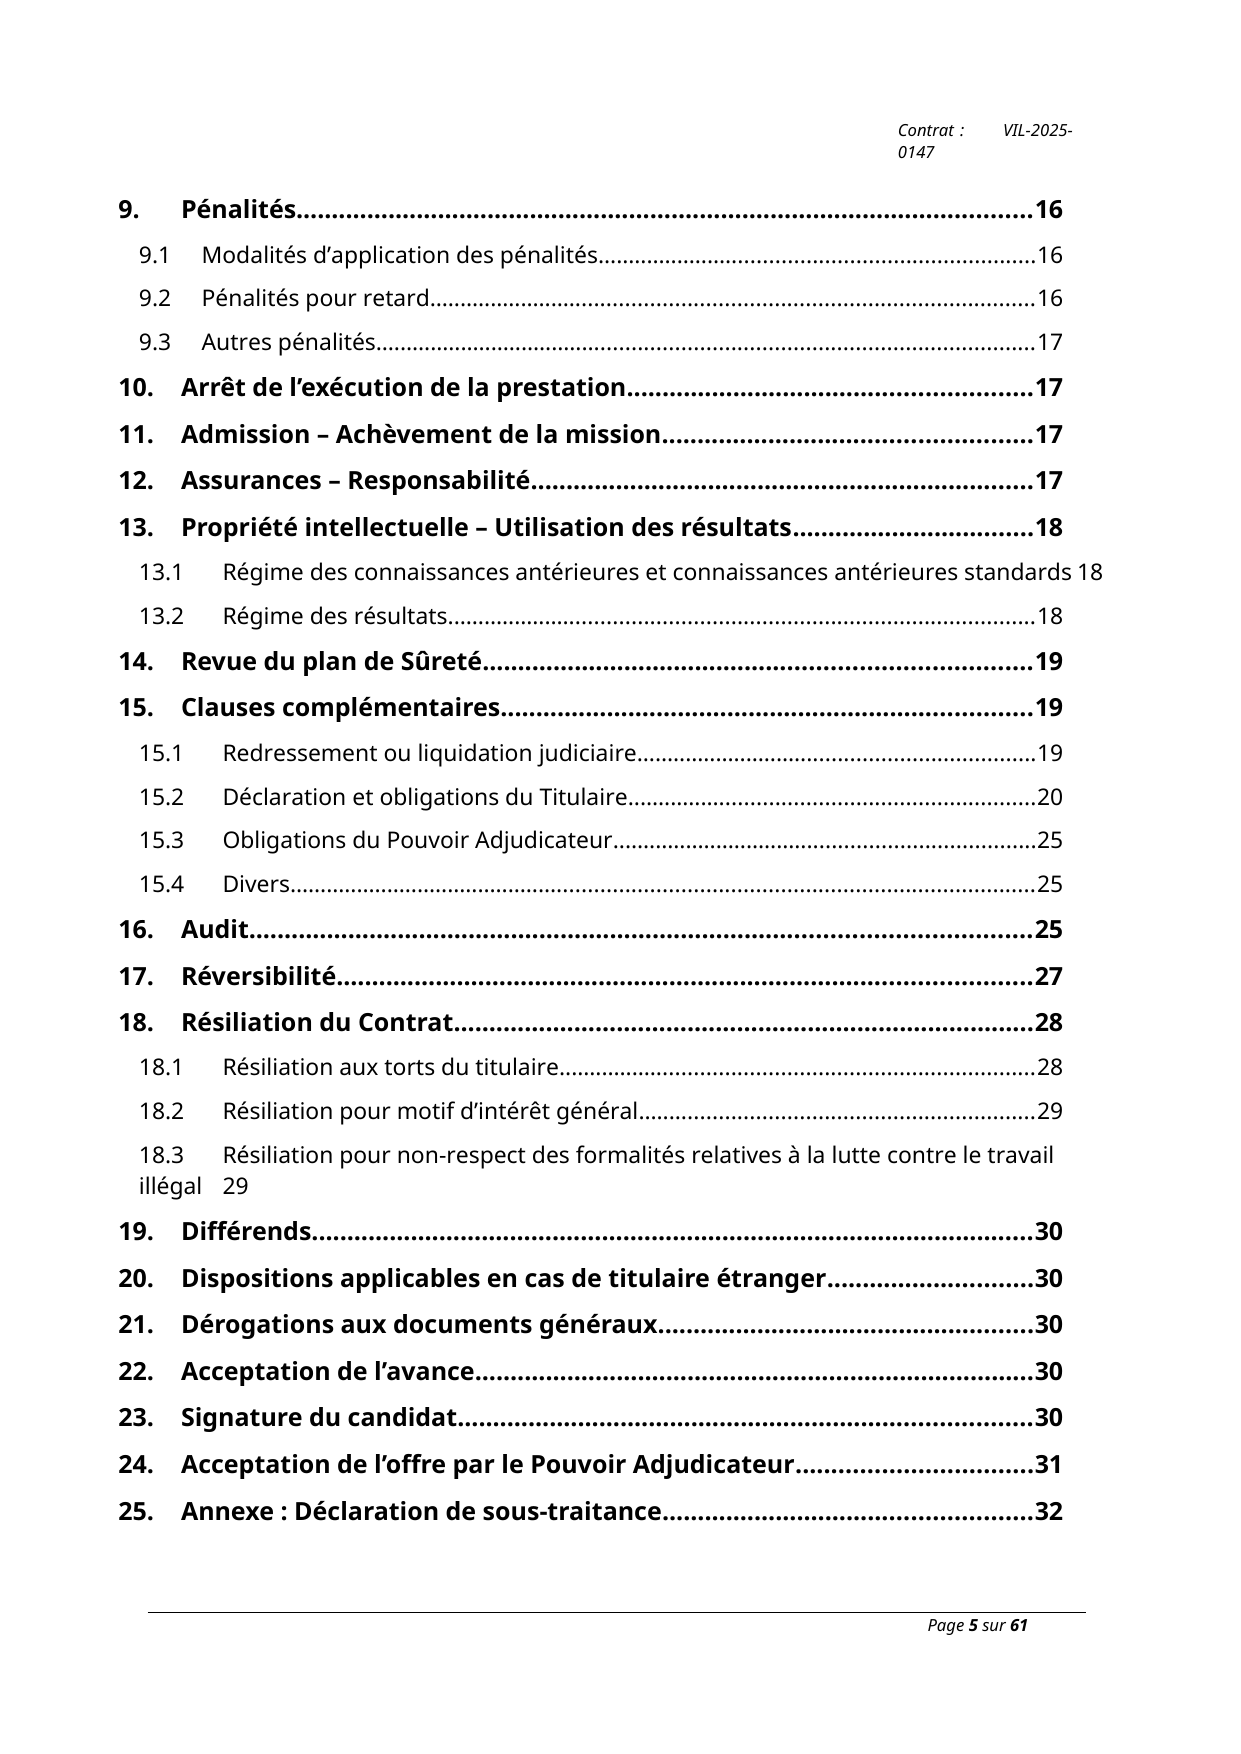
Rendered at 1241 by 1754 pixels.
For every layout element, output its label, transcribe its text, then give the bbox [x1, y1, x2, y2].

text 9.1 Modalités d’application des pénalités 16 [139, 238, 1122, 270]
text 13. Propriété intellectuelle – Utilisation des résultats 18 [118, 509, 1122, 543]
text 14. Revue du plan de Sûreté 19 [118, 643, 1122, 678]
text 11. Admission – Achèvement de la mission 17 [118, 416, 1122, 450]
text 9. Pénalités 16 [118, 192, 1122, 226]
text 15.2 Déclaration et obligations du Titulaire 20 [139, 780, 1122, 812]
text 22. Acceptation de l’avance 30 [118, 1353, 1122, 1388]
text 15.3 Obligations du Pouvoir Adjudicateur 25 [139, 824, 1122, 855]
text 15. Clauses complémentaires 19 [118, 690, 1122, 724]
text 19. Différends 30 [118, 1214, 1122, 1248]
text 10. Arrêt de l’exécution de la prestation 17 [118, 370, 1122, 404]
text 9.3 Autres pénalités 17 [139, 326, 1122, 357]
text 18. Résiliation du Contrat 28 [118, 1005, 1122, 1039]
text 25. Annexe : Déclaration de sous-traitance 32 [118, 1493, 1122, 1527]
text 16. Audit 25 [118, 912, 1122, 946]
text 23. Signature du candidat 30 [118, 1400, 1122, 1434]
text 15.1 Redressement ou liquidation judiciaire 19 [139, 737, 1122, 768]
text 12. Assurances – Responsabilité 17 [118, 463, 1122, 497]
text 20. Dispositions applicables en cas de titulaire étranger 30 [118, 1260, 1122, 1294]
text 13.2 Régime des résultats 18 [139, 600, 1122, 631]
text 9.2 Pénalités pour retard 16 [139, 282, 1122, 313]
text 15.4 Divers 25 [139, 868, 1122, 899]
text 24. Acceptation de l’offre par le Pouvoir Adjudicateur 31 [118, 1447, 1122, 1481]
text 21. Dérogations aux documents généraux 30 [118, 1307, 1122, 1341]
text 17. Réversibilité 27 [118, 958, 1122, 992]
text 13.1 Régime des connaissances antérieures et connaissances antérieures standards 18 [139, 556, 1122, 587]
text 18.3 Résiliation pour non-respect des formalités relatives à la lutte contre le travail illégal 29 [139, 1139, 1122, 1201]
text 18.2 Résiliation pour motif d’intérêt général 29 [139, 1095, 1122, 1126]
text 18.1 Résiliation aux torts du titulaire 28 [139, 1051, 1122, 1083]
